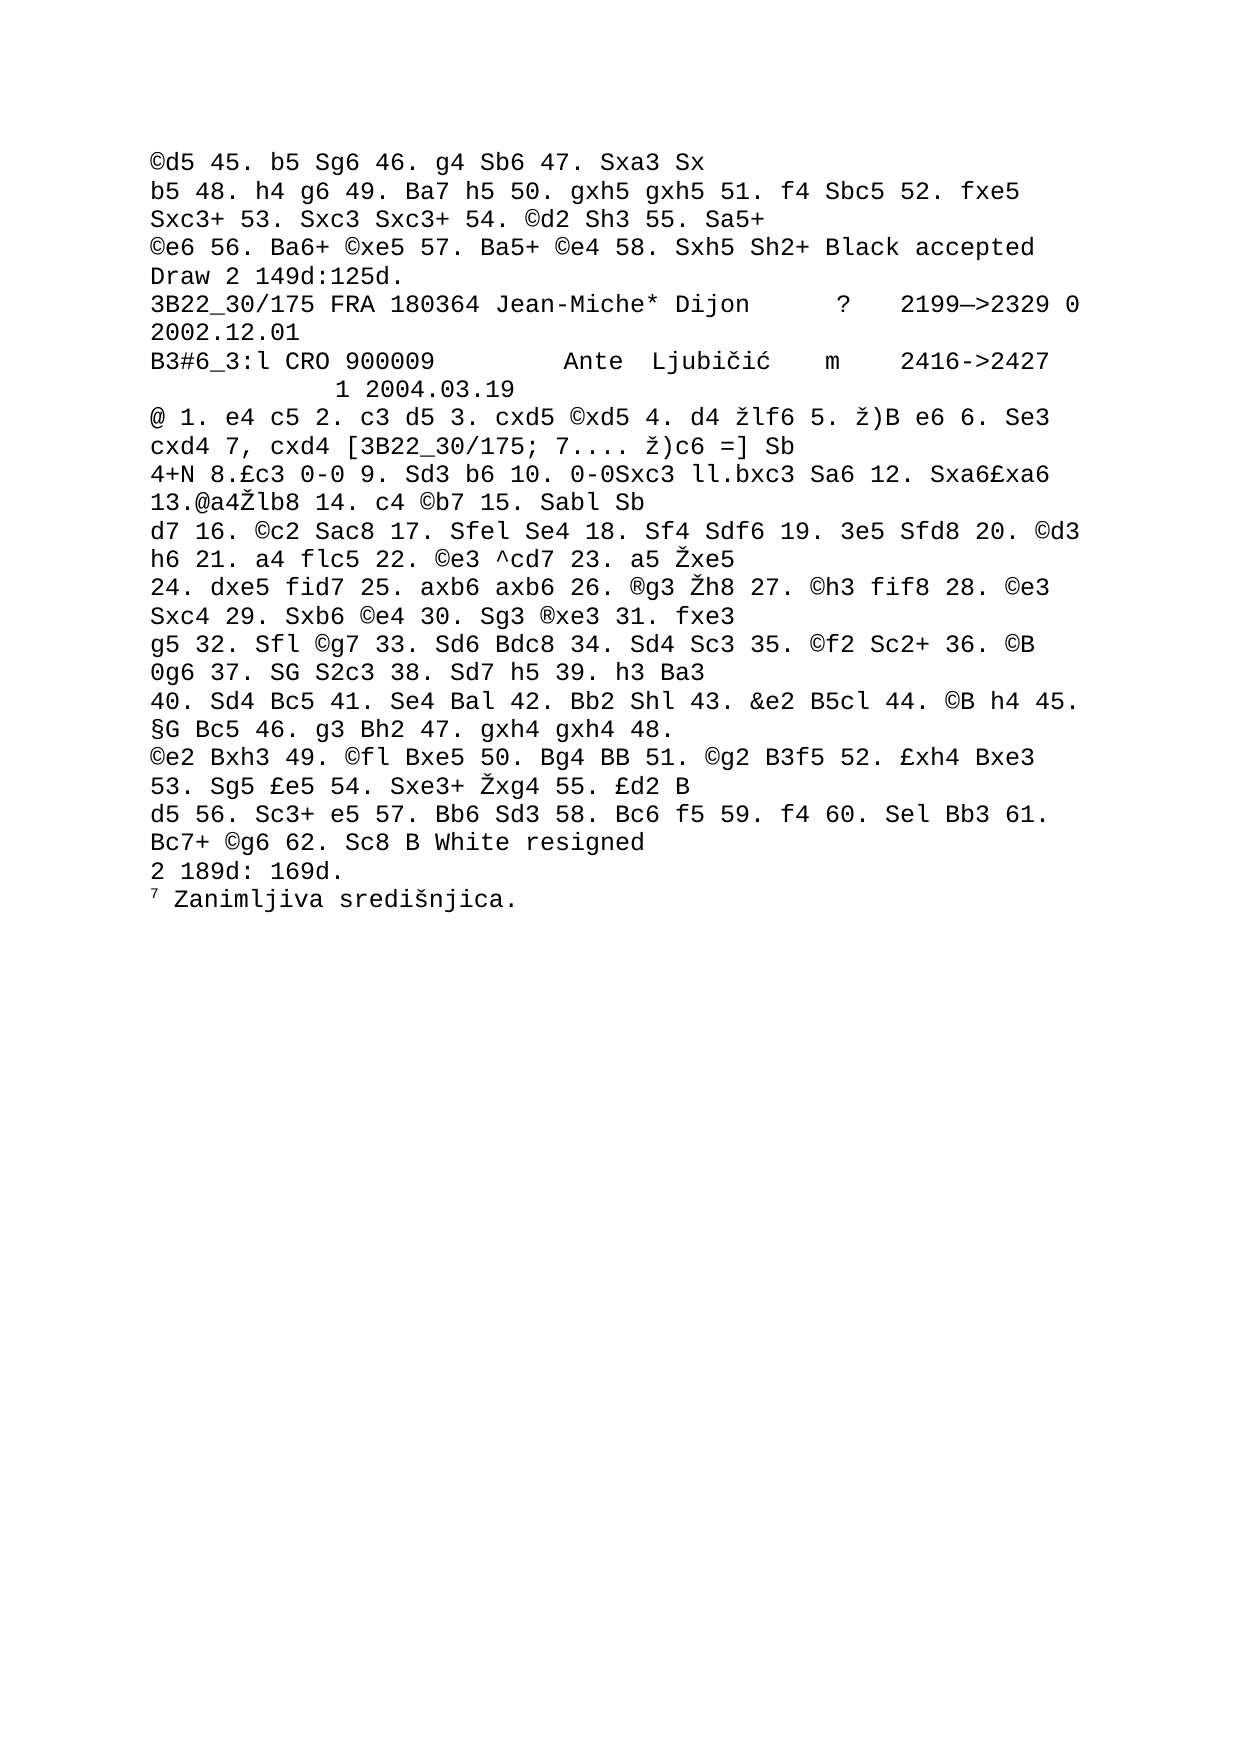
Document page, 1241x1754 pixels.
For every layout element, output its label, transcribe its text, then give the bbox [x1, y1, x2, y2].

text 3B22_30/175 FRA 180364 Jean-Miche* Dijon ? 2199—>2329 0 2002.12.01 [150, 292, 1090, 348]
text B3#6_3:l CRO 900009 Ante Ljubičić m 2416->2427 1 2004.03.19 [150, 348, 1090, 405]
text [150, 150, 1090, 292]
text 7 Zanimljiva središnjica. [150, 887, 1090, 915]
text @ 1. e4 c5 2. c3 d5 3. cxd5 ©xd5 4. d4 žlf6 5. ž)B e6 6. Se3 cxd4 7, cxd4 [3B22_30/175; 7.... ž)c6 =] Sb 4+N 8.£c3 0-0 9. Sd3 b6 10. 0-0Sxc3 ll.bxc3 Sa6 12. Sxa6£xa6 13.@a4Žlb8 14. c4 ©b7 15. Sabl Sb d7 16. ©c2 Sac8 17. Sfel Se4 18. Sf4 Sdf6 19. 3e5 Sfd8 20. ©d3 h6 21. a4 flc5 22. ©e3 ^cd7 23. a5 Žxe5 24. dxe5 fid7 25. axb6 axb6 26. ®g3 Žh8 27. ©h3 fif8 28. ©e3 Sxc4 29. Sxb6 ©e4 30. Sg3 ®xe3 31. fxe3 g5 32. Sfl ©g7 33. Sd6 Bdc8 34. Sd4 Sc3 35. ©f2 Sc2+ 36. ©B 0g6 37. SG S2c3 38. Sd7 h5 39. h3 Ba3 40. Sd4 Bc5 41. Se4 Bal 42. Bb2 Shl 43. &e2 B5cl 44. ©B h4 45. §G Bc5 46. g3 Bh2 47. gxh4 gxh4 48. ©e2 Bxh3 49. ©fl Bxe5 50. Bg4 BB 51. ©g2 B3f5 52. £xh4 Bxe3 53. Sg5 £e5 54. Sxe3+ Žxg4 55. £d2 B d5 56. Sc3+ e5 57. Bb6 Sd3 58. Bc6 f5 59. f4 60. Sel Bb3 61. Bc7+ ©g6 62. Sc8 B White resigned 2 189d: 169d. [150, 405, 1090, 887]
